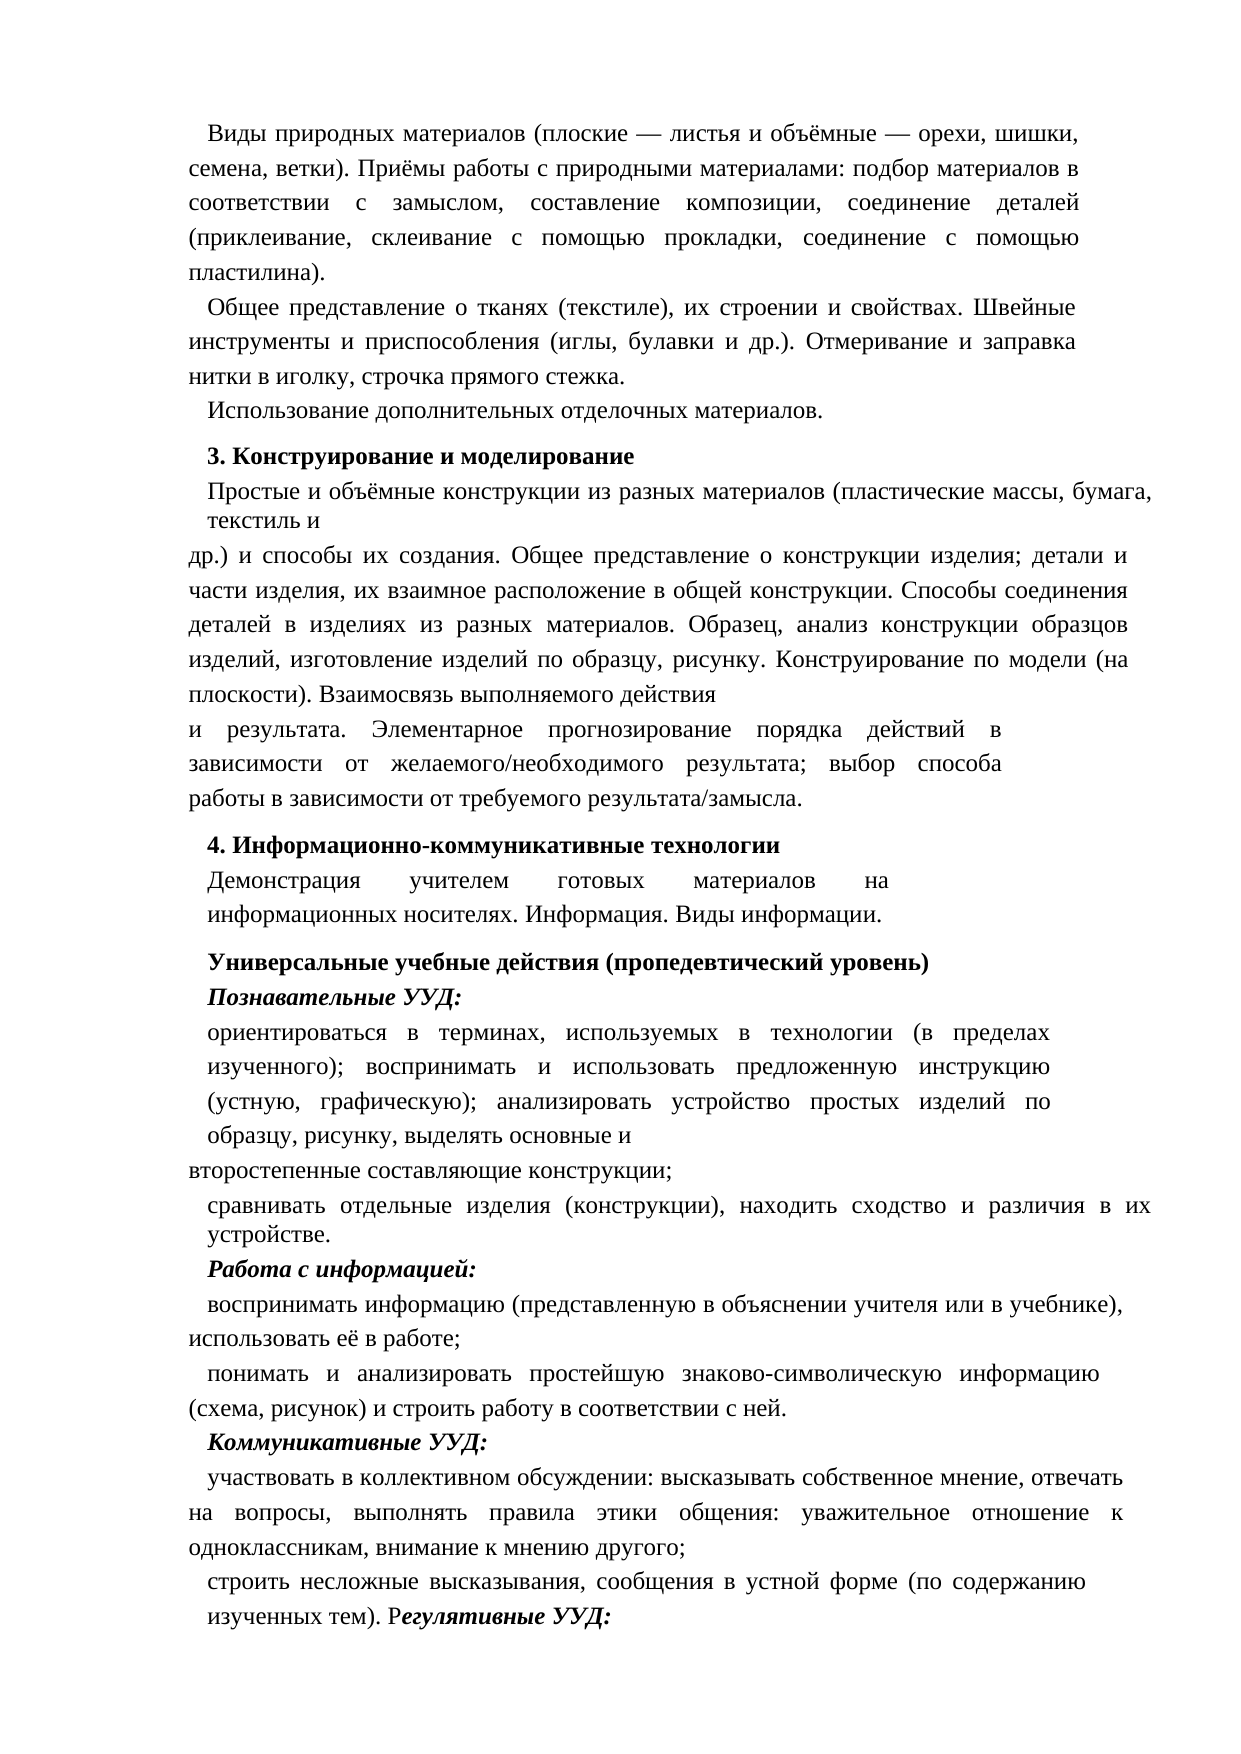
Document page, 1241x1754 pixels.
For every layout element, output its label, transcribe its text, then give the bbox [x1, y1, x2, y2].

text Использование дополнительных отделочных материалов. [207, 396, 1152, 424]
text воспринимать информацию (представленную в объяснении учителя или в учебнике), использовать её в работе; [188, 1289, 1123, 1352]
text Общее представление о тканях (текстиле), их строении и свойствах. Швейные инструменты и приспособления (иглы, булавки и др.). Отмеривание и заправка нитки в иголку, строчка прямого стежка. [188, 292, 1077, 390]
text Простые и объёмные конструкции из разных материалов (пластические массы, бумага, текстиль и [207, 476, 1152, 534]
text др.) и способы их создания. Общее представление о конструкции изделия; детали и части изделия, их взаимное расположение в общей конструкции. Способы соединения деталей в изделиях из разных материалов. Образец, анализ конструкции образцов изделий, изготовление изделий по образцу, рисунку. Конструирование по модели (на плоскости). Взаимосвязь выполняемого действия [188, 540, 1128, 708]
text ориентироваться в терминах, используемых в технологии (в пределах изученного); воспринимать и использовать предложенную инструкцию (устную, графическую); анализировать устройство простых изделий по образцу, рисунку, выделять основные и [207, 1017, 1051, 1149]
text Работа с информацией: [207, 1254, 1152, 1283]
text понимать и анализировать простейшую знаково-символическую информацию (схема, рисунок) и строить работу в соответствии с ней. [188, 1358, 1100, 1422]
text Коммуникативные УУД: [207, 1428, 1152, 1456]
text второстепенные составляющие конструкции; [188, 1155, 1152, 1184]
list Информационно-коммуникативные технологии [207, 830, 1152, 858]
text участвовать в коллективном обсуждении: высказывать собственное мнение, отвечать на вопросы, выполнять правила этики общения: уважительное отношение к одноклассникам, внимание к мнению другого; [188, 1462, 1124, 1561]
text Познавательные УУД: [207, 982, 1152, 1010]
text и результата. Элементарное прогнозирование порядка действий в зависимости от желаемого/необходимого результата; выбор способа работы в зависимости от требуемого результата/замысла. [188, 714, 1002, 812]
text сравнивать отдельные изделия (конструкции), находить сходство и различия в их устройстве. [207, 1190, 1152, 1248]
text строить несложные высказывания, сообщения в устной форме (по содержанию изученных тем). Регулятивные УУД: [207, 1566, 1087, 1630]
text Виды природных материалов (плоские — листья и объёмные — орехи, шишки, семена, ветки). Приёмы работы с природными материалами: подбор материалов в соответствии с замыслом, составление композиции, соединение деталей (приклеивание, склеивание с помощью прокладки, соединение с помощью пластилина). [188, 118, 1079, 286]
text Демонстрация учителем готовых материалов на информационных носителях. Информация. Виды информации. [207, 865, 889, 928]
list Конструирование и моделирование [207, 441, 1152, 470]
text Универсальные учебные действия (пропедевтический уровень) [207, 947, 1152, 975]
